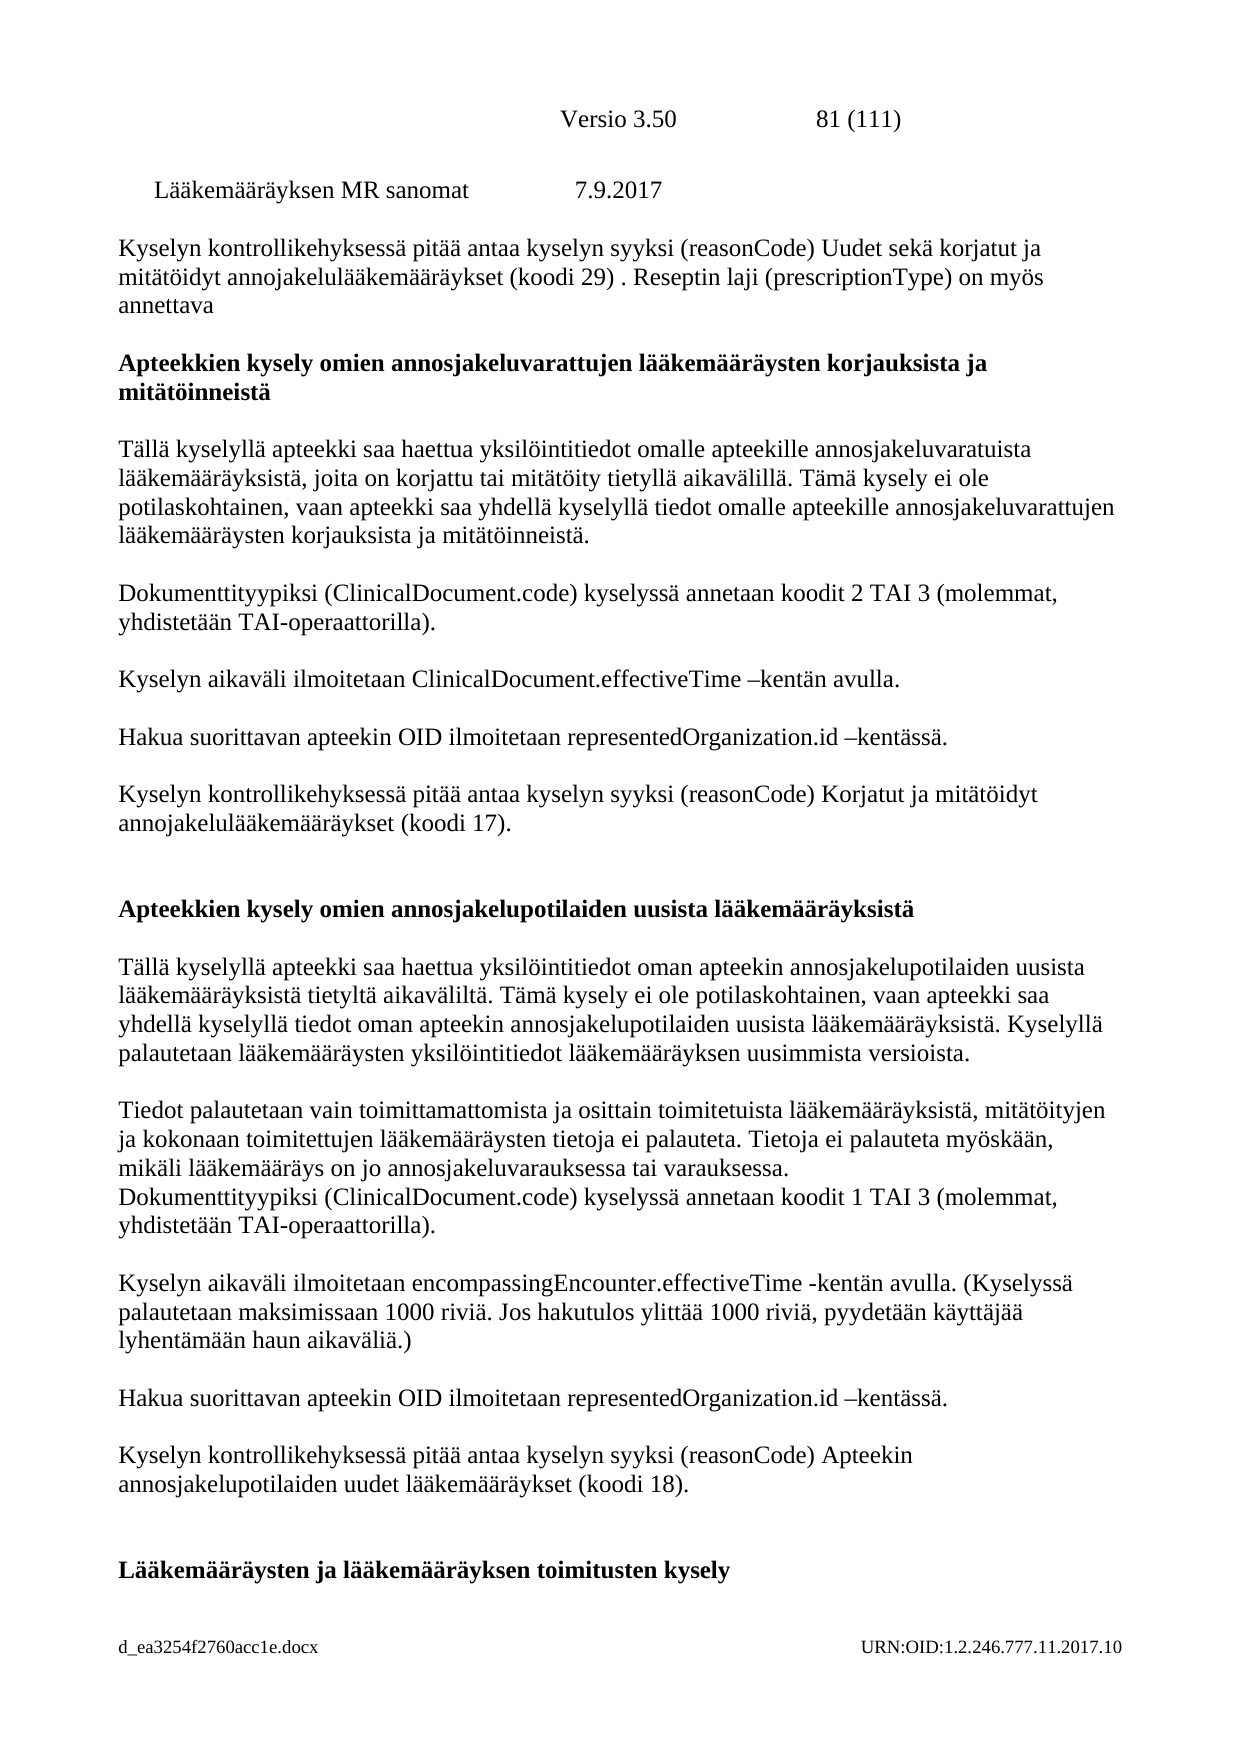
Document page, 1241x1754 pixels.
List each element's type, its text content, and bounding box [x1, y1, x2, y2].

text Kyselyn kontrollikehyksessä pitää antaa kyselyn syyksi (reasonCode) Korjatut ja mitätöidyt annojakelulääkemääräykset (koodi 17). [118, 779, 1122, 837]
text Hakua suorittavan apteekin OID ilmoitetaan representedOrganization.id –kentässä. [118, 1383, 1122, 1412]
text Dokumenttityypiksi (ClinicalDocument.code) kyselyssä annetaan koodit 2 TAI 3 (molemmat, yhdistetään TAI-operaattorilla). [118, 578, 1122, 636]
text Kyselyn kontrollikehyksessä pitää antaa kyselyn syyksi (reasonCode) Apteekin annosjakelupotilaiden uudet lääkemääräykset (koodi 18). [118, 1441, 1122, 1498]
text Hakua suorittavan apteekin OID ilmoitetaan representedOrganization.id –kentässä. [118, 722, 1122, 751]
text Tällä kyselyllä apteekki saa haettua yksilöintitiedot omalle apteekille annosjakeluvaratuista lääkemääräyksistä, joita on korjattu tai mitätöity tietyllä aikavälillä. Tämä kysely ei ole potilaskohtainen, vaan apteekki saa yhdellä kyselyllä tiedot omalle apteekille annosjakeluvarattujen lääkemääräysten korjauksista ja mitätöinneistä. [118, 434, 1122, 549]
text Apteekkien kysely omien annosjakelupotilaiden uusista lääkemääräyksistä [118, 894, 1122, 923]
text Kyselyn aikaväli ilmoitetaan encompassingEncounter.effectiveTime -kentän avulla. (Kyselyssä palautetaan maksimissaan 1000 riviä. Jos hakutulos ylittää 1000 riviä, pyydetään käyttäjää lyhentämään haun aikaväliä.) [118, 1268, 1122, 1354]
text Lääkemääräysten ja lääkemääräyksen toimitusten kysely [118, 1556, 1122, 1584]
text Tiedot palautetaan vain toimittamattomista ja osittain toimitetuista lääkemääräyksistä, mitätöityjen ja kokonaan toimitettujen lääkemääräysten tietoja ei palauteta. Tietoja ei palauteta myöskään, mikäli lääkemääräys on jo annosjakeluvarauksessa tai varauksessa. [118, 1096, 1122, 1182]
text Apteekkien kysely omien annosjakeluvarattujen lääkemääräysten korjauksista ja mitätöinneistä [118, 348, 1122, 406]
text Dokumenttityypiksi (ClinicalDocument.code) kyselyssä annetaan koodit 1 TAI 3 (molemmat, yhdistetään TAI-operaattorilla). [118, 1182, 1122, 1239]
text Kyselyn kontrollikehyksessä pitää antaa kyselyn syyksi (reasonCode) Uudet sekä korjatut ja mitätöidyt annojakelulääkemääräykset (koodi 29) . Reseptin laji (prescriptionType) on myös annettava [118, 233, 1122, 319]
text Tällä kyselyllä apteekki saa haettua yksilöintitiedot oman apteekin annosjakelupotilaiden uusista lääkemääräyksistä tietyltä aikaväliltä. Tämä kysely ei ole potilaskohtainen, vaan apteekki saa yhdellä kyselyllä tiedot oman apteekin annosjakelupotilaiden uusista lääkemääräyksistä. Kyselyllä palautetaan lääkemääräysten yksilöintitiedot lääkemääräyksen uusimmista versioista. [118, 952, 1122, 1067]
text Kyselyn aikaväli ilmoitetaan ClinicalDocument.effectiveTime –kentän avulla. [118, 664, 1122, 693]
